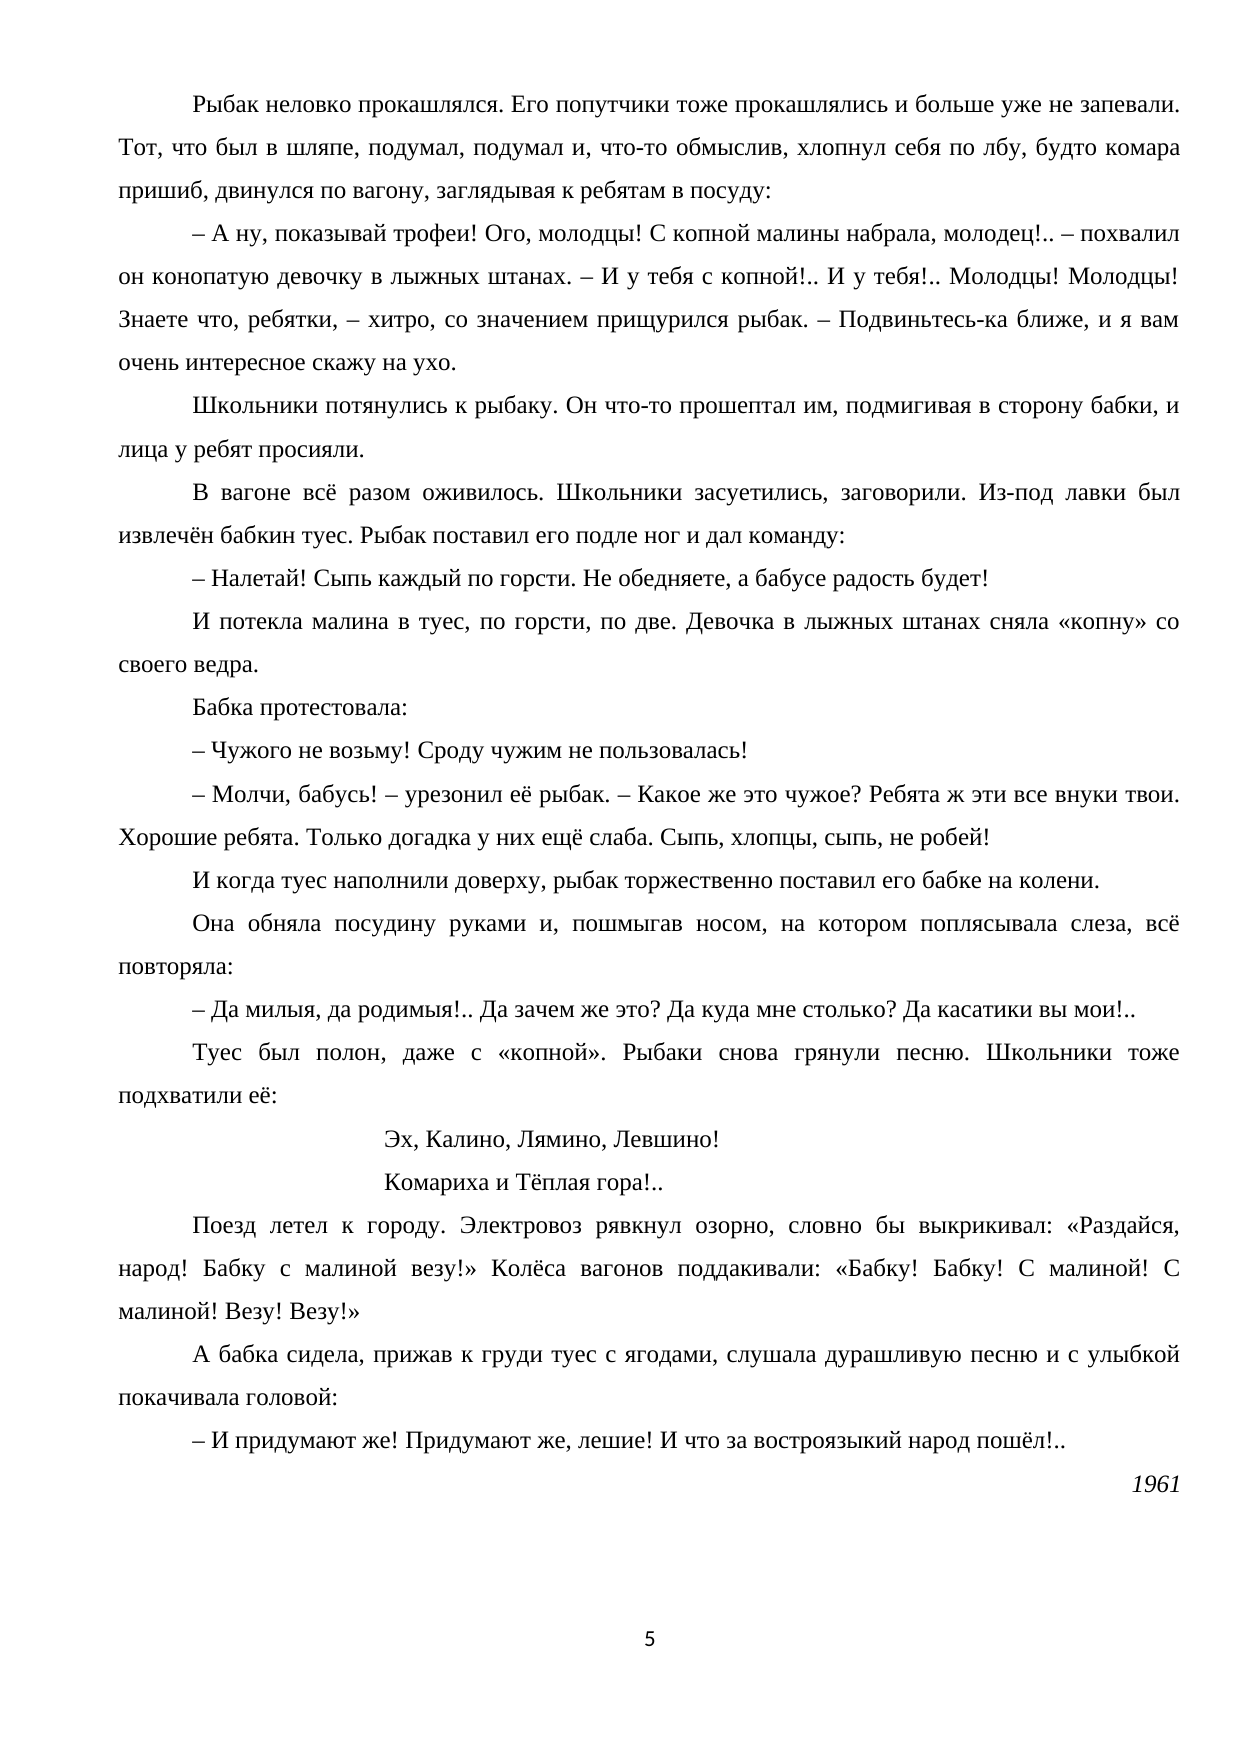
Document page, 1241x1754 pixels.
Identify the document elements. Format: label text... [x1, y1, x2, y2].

text – Налетай! Сыпь каждый по горсти. Не обедняете, а бабусе радость будет! [118, 563, 1181, 592]
text А бабка сидела, прижав к груди туес с ягодами, слушала дурашливую песню и с улыбкой покачивала головой: [118, 1339, 1181, 1411]
text Эх, Калино, Лямино, Левшино! [118, 1124, 1181, 1152]
text 1961 [118, 1469, 1181, 1497]
text – Молчи, бабусь! – урезонил её рыбак. – Какое же это чужое? Ребята ж эти все внуки твои. Хорошие ребята. Только догадка у них ещё слаба. Сыпь, хлопцы, сыпь, не робей! [118, 779, 1181, 851]
text Она обняла посудину руками и, пошмыгав носом, на котором поплясывала слеза, всё повторяла: [118, 908, 1181, 980]
text Поезд летел к городу. Электровоз рявкнул озорно, словно бы выкрикивал: «Раздайся, народ! Бабку с малиной везу!» Колёса вагонов поддакивали: «Бабку! Бабку! С малиной! С малиной! Везу! Везу!» [118, 1210, 1181, 1325]
text – И придумают же! Придумают же, лешие! И что за востроязыкий народ пошёл!.. [118, 1426, 1181, 1454]
text – А ну, показывай трофеи! Ого, молодцы! С копной малины набрала, молодец!.. – похвалил он конопатую девочку в лыжных штанах. – И у тебя с копной!.. И у тебя!.. Молодцы! Молодцы! Знаете что, ребятки, – хитро, со значением прищурился рыбак. – Подвиньтесь-ка ближе, и я вам очень интересное скажу на ухо. [118, 218, 1181, 376]
text – Да милыя, да родимыя!.. Да зачем же это? Да куда мне столько? Да касатики вы мои!.. [118, 994, 1181, 1023]
text Рыбак неловко прокашлялся. Его попутчики тоже прокашлялись и больше уже не запевали. Тот, что был в шляпе, подумал, подумал и, что-то обмыслив, хлопнул себя по лбу, будто комара пришиб, двинулся по вагону, заглядывая к ребятам в посуду: [118, 89, 1181, 204]
text И потекла малина в туес, по горсти, по две. Девочка в лыжных штанах сняла «копну» со своего ведра. [118, 606, 1181, 678]
text Туес был полон, даже с «копной». Рыбаки снова грянули песню. Школьники тоже подхватили её: [118, 1037, 1181, 1109]
text – Чужого не возьму! Сроду чужим не пользовалась! [118, 736, 1181, 764]
text Школьники потянулись к рыбаку. Он что-то прошептал им, подмигивая в сторону бабки, и лица у ребят просияли. [118, 391, 1181, 462]
text Комариха и Тёплая гора!.. [118, 1167, 1181, 1196]
text Бабка протестовала: [118, 692, 1181, 721]
text И когда туес наполнили доверху, рыбак торжественно поставил его бабке на колени. [118, 865, 1181, 894]
text В вагоне всё разом оживилось. Школьники засуетились, заговорили. Из-под лавки был извлечён бабкин туес. Рыбак поставил его подле ног и дал команду: [118, 477, 1181, 549]
